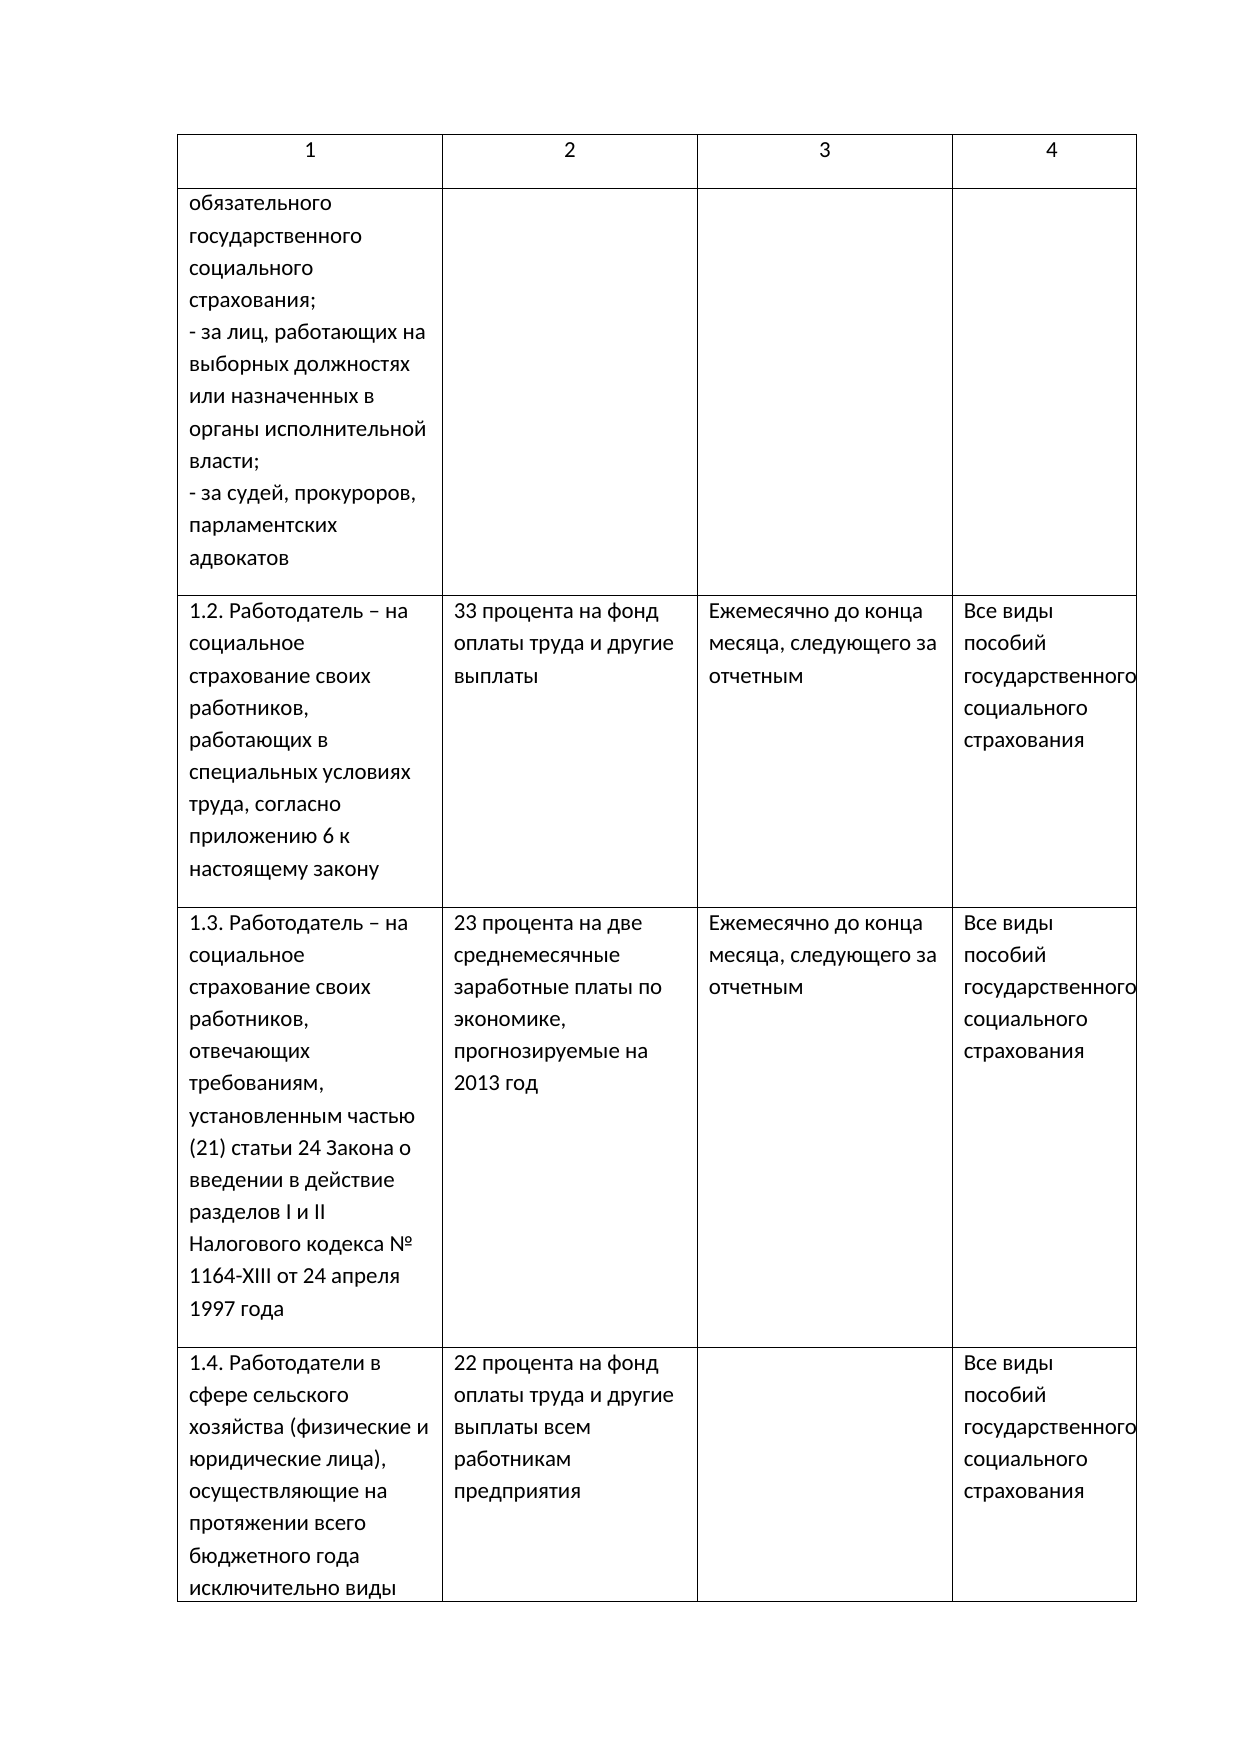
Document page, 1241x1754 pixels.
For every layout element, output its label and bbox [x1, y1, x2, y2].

table_cell [162, 118, 1136, 1618]
